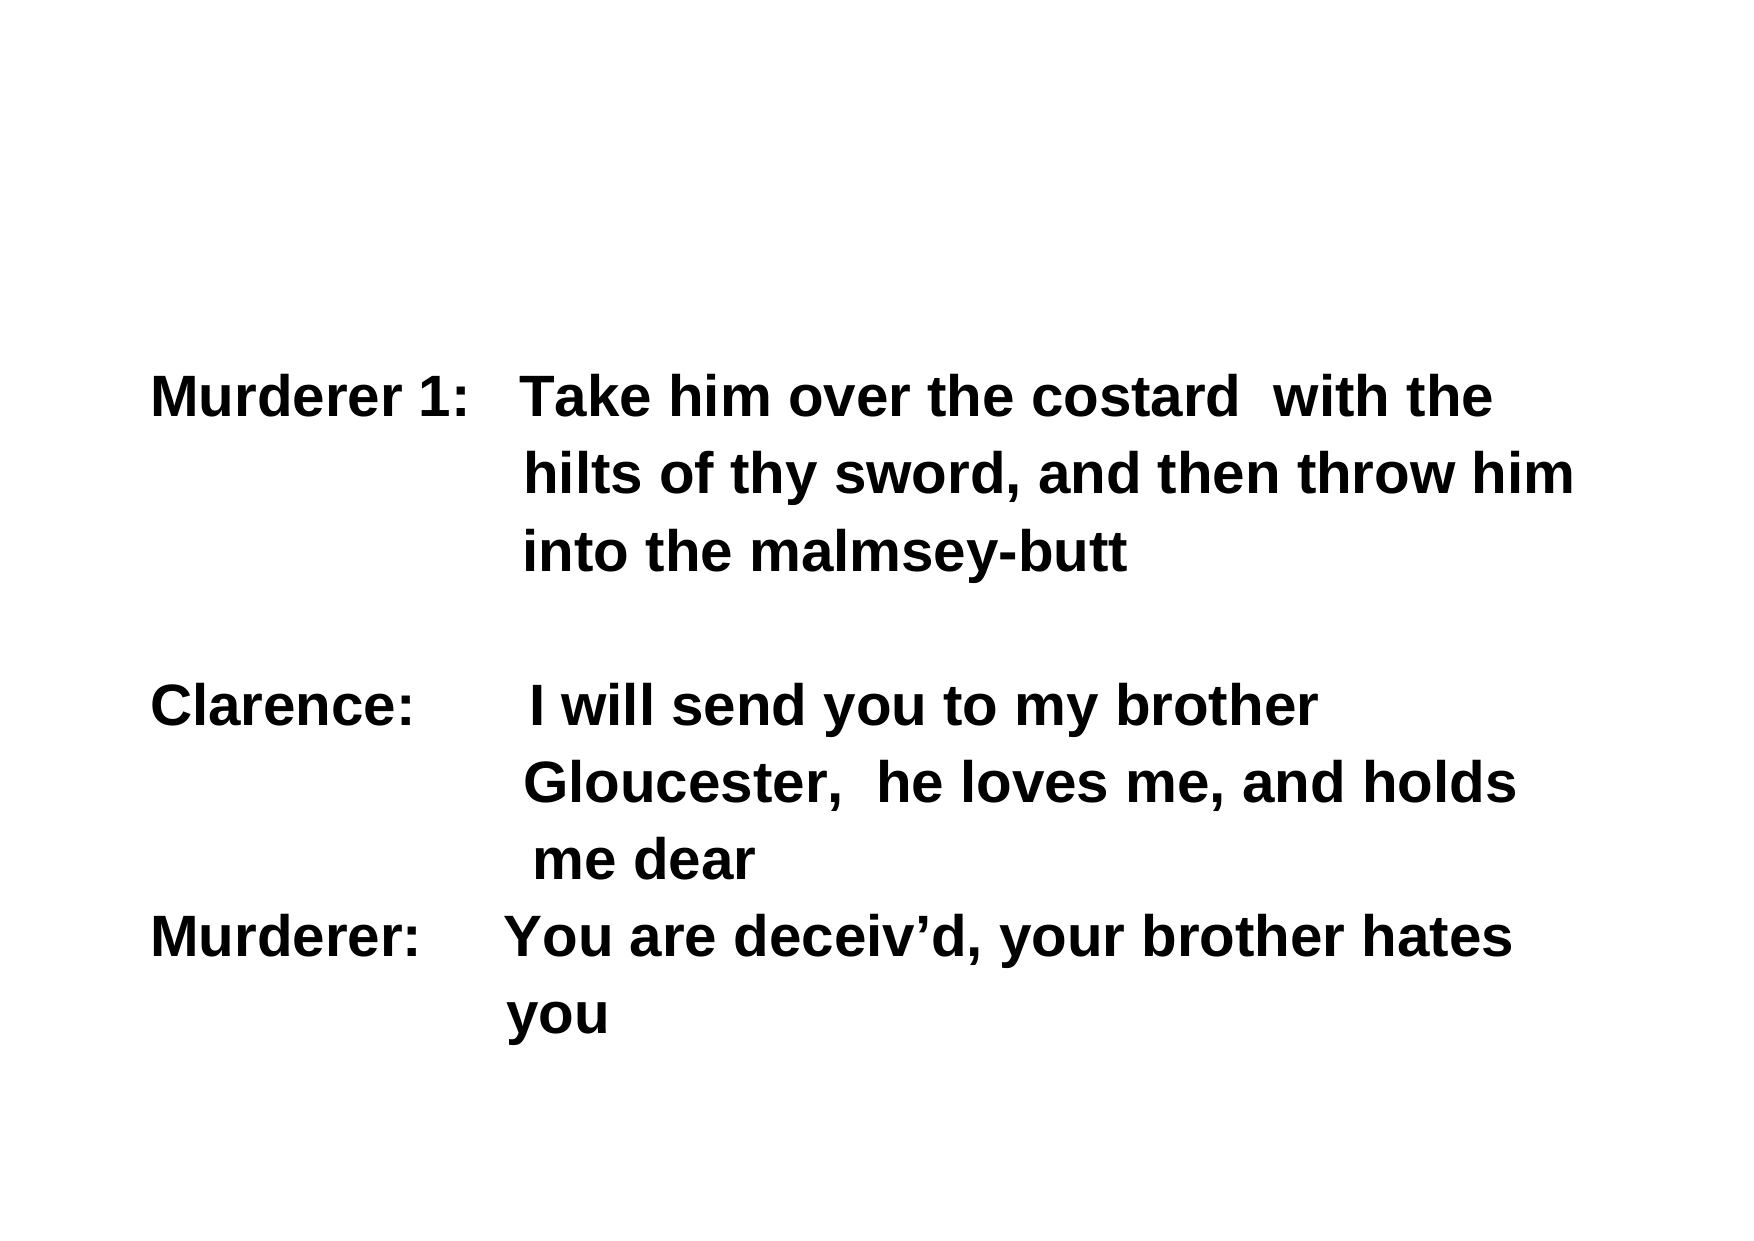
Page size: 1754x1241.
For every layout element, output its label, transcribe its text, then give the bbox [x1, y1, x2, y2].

text Murderer 1: Take him over the costard with the [150, 362, 1604, 429]
text hilts of thy sword, and then throw him into the malmsey-butt [150, 439, 1604, 583]
text Clarence: I will send you to my brother [150, 670, 1604, 737]
text Gloucester, he loves me, and holds [150, 747, 1604, 814]
text Murderer: You are deceiv’d, your brother hates [150, 902, 1604, 969]
text me dear [150, 824, 1604, 892]
text you [150, 979, 1604, 1046]
